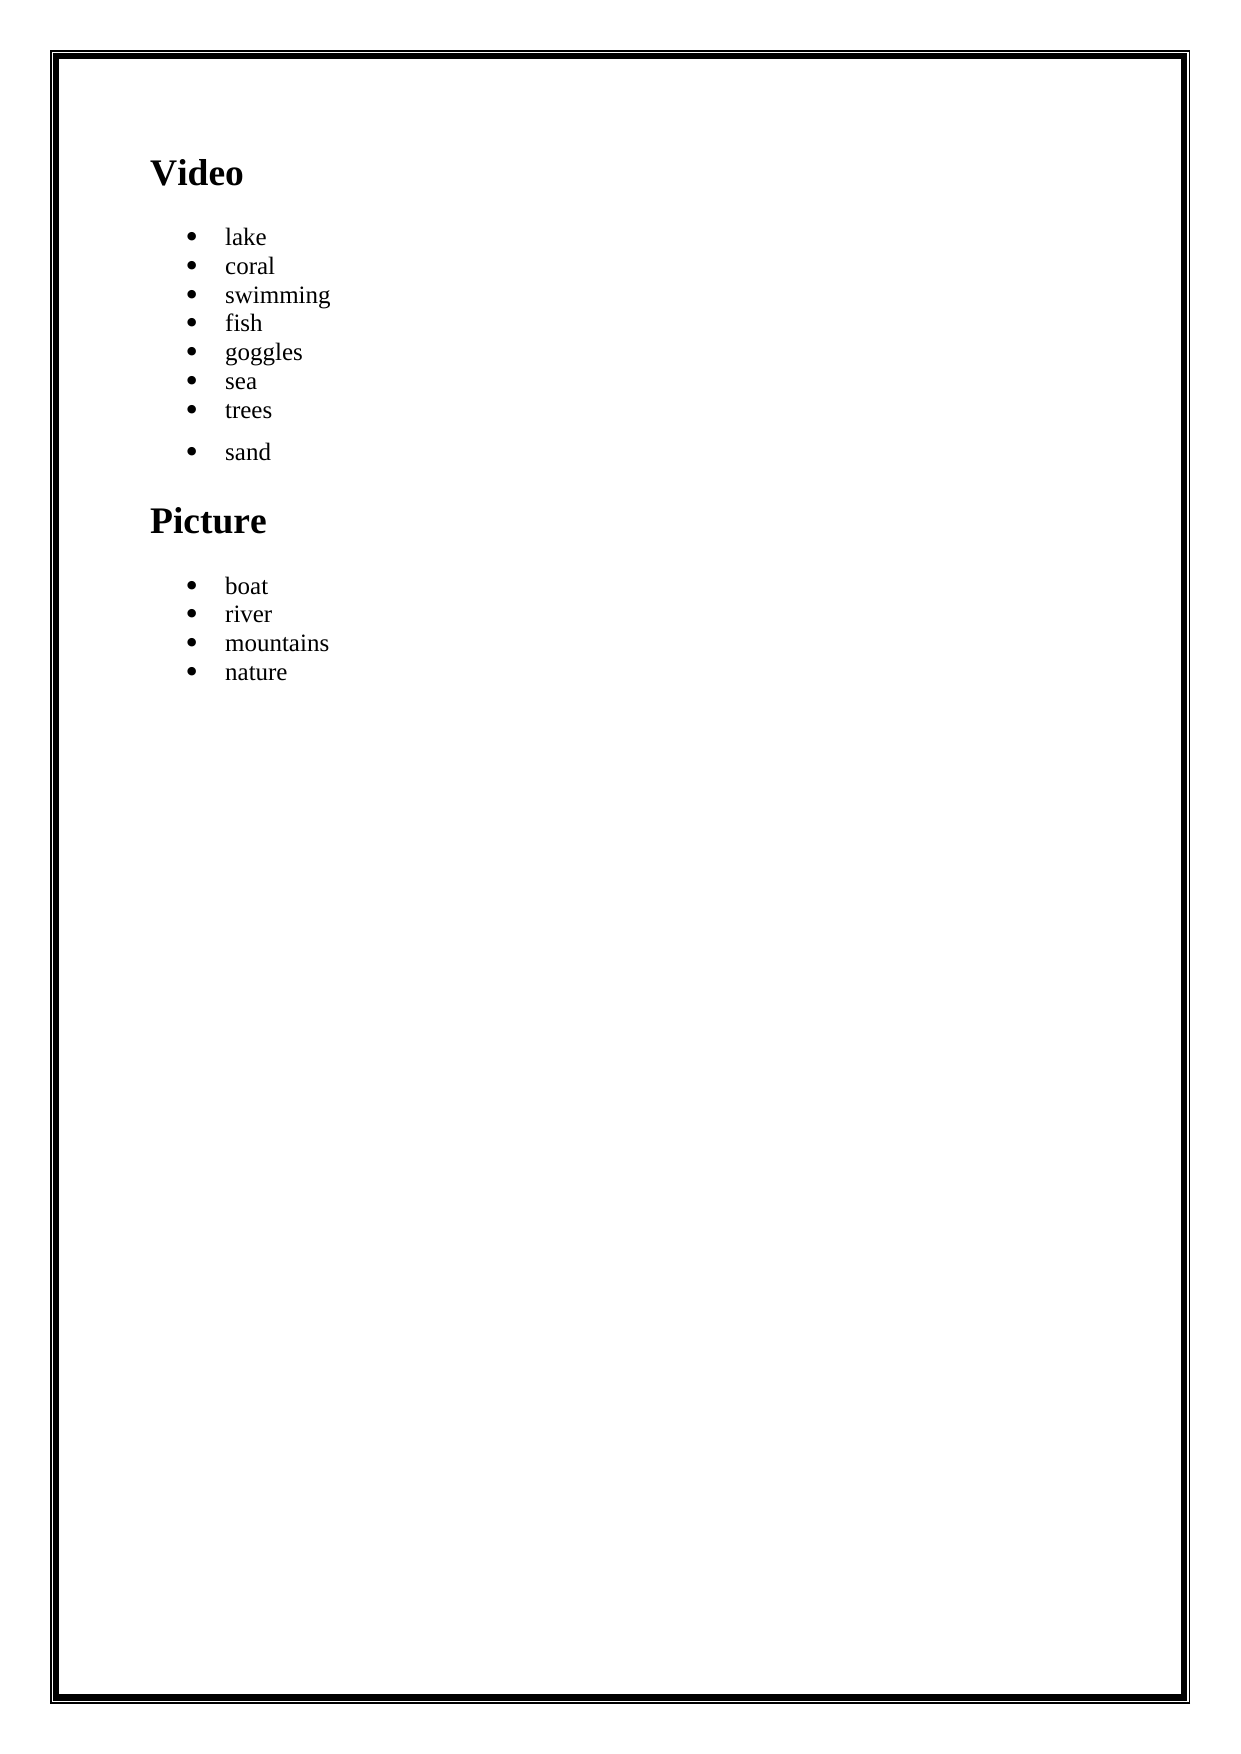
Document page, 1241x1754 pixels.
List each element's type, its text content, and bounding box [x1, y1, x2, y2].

list swimming [187, 280, 1090, 308]
list goggles [187, 337, 1090, 366]
text Video [150, 150, 1090, 193]
list trees [187, 395, 1090, 423]
list river [187, 599, 1090, 628]
list sand [187, 423, 1090, 469]
list boat [187, 571, 1090, 599]
list mountains [187, 628, 1090, 657]
list sea [187, 366, 1090, 395]
list nature [187, 657, 1090, 686]
list fish [187, 308, 1090, 337]
list coral [187, 251, 1090, 280]
list lake [187, 222, 1090, 251]
text Picture [150, 498, 1090, 542]
